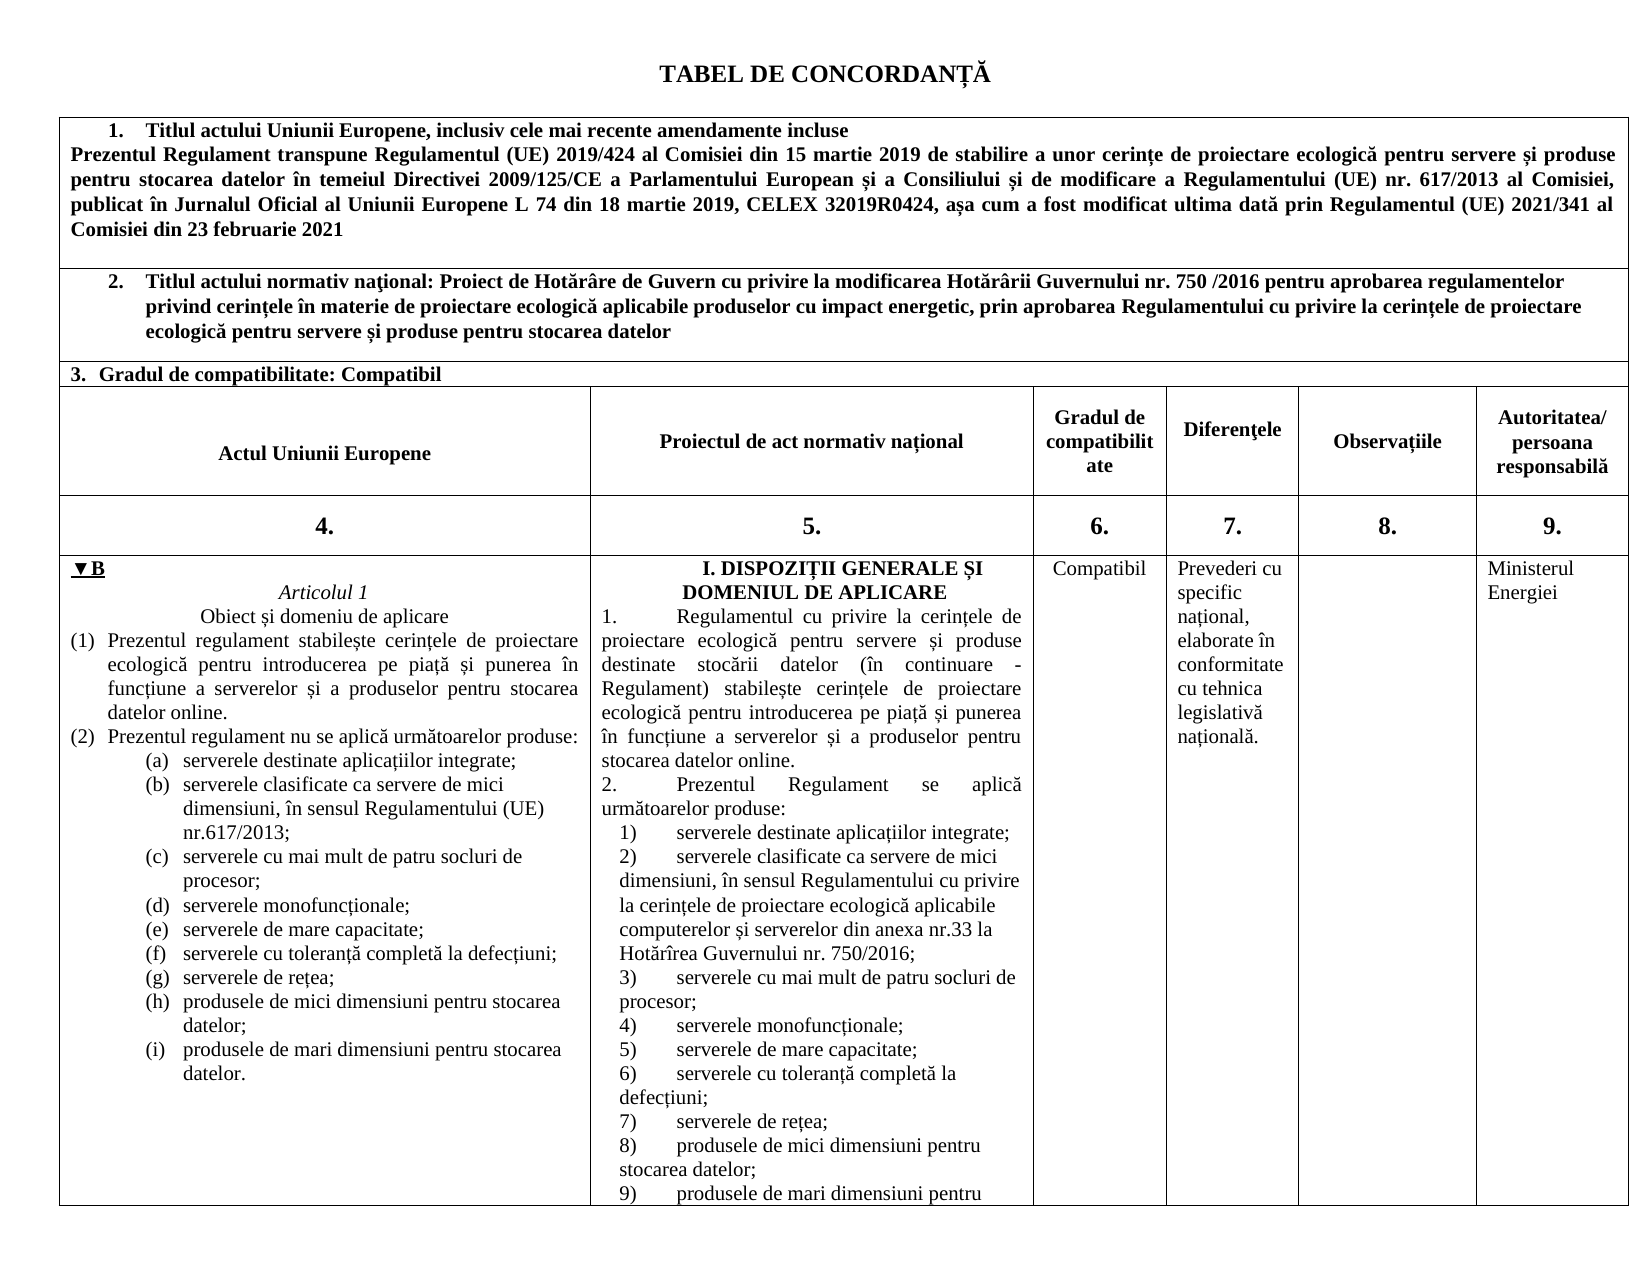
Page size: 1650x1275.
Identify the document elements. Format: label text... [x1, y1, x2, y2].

table_cell 6. [1034, 496, 1166, 554]
table_cell 7. [1167, 496, 1298, 554]
table_cell Ministerul Energiei [1477, 556, 1628, 1205]
table_cell Autoritatea/ persoana responsabilă [1477, 387, 1628, 495]
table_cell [1167, 556, 1298, 1205]
table_cell [1299, 556, 1476, 1205]
table_cell Proiectul de act normativ național [591, 387, 1033, 495]
table_cell Diferenţele [1167, 387, 1298, 495]
table_cell 8. [1299, 496, 1476, 554]
table_cell Compatibil [1034, 556, 1166, 1205]
table_cell 5. [591, 496, 1033, 554]
table_cell Observațiile [1299, 387, 1476, 495]
text TABEL DE CONCORDANȚĂ [59, 59, 1591, 88]
table_cell 4. [60, 496, 590, 554]
table_cell 9. [1477, 496, 1628, 554]
table_header Titlul actului Uniunii Europene, inclusiv cele mai recente amendamente incluse Prezentul Regulament transpune Regulamentul (UE) 2019/424 al Comisiei din 15 martie 2019 de stabilire a unor cerințe de proiectare ecologică pentru servere și produse pentru stocarea datelor în temeiul Directivei 2009/125/CE a Parlamentului European și a Consiliului și de modificare a Regulamentului (UE) nr. 617/2013 al Comisiei, publicat în Jurnalul Oficial al Uniunii Europene L 74 din 18 martie 2019, CELEX 32019R0424, așa cum a fost modificat ultima dată prin Regulamentul (UE) 2021/341 al Comisiei din 23 februarie 2021 [60, 118, 1628, 268]
table_cell Gradul de compatibilitate [1034, 387, 1166, 495]
table_cell Actul Uniunii Europene [60, 387, 590, 495]
table_cell Gradul de compatibilitate: Compatibil [60, 362, 1628, 386]
table_cell Titlul actului normativ naţional: Proiect de Hotărâre de Guvern cu privire la modificarea Hotărârii Guvernului nr. 750 /2016 pentru aprobarea regulamentelor privind cerințele în materie de proiectare ecologică aplicabile produselor cu impact energetic, prin aprobarea Regulamentului cu privire la cerințele de proiectare ecologică pentru servere și produse pentru stocarea datelor [60, 269, 1628, 361]
